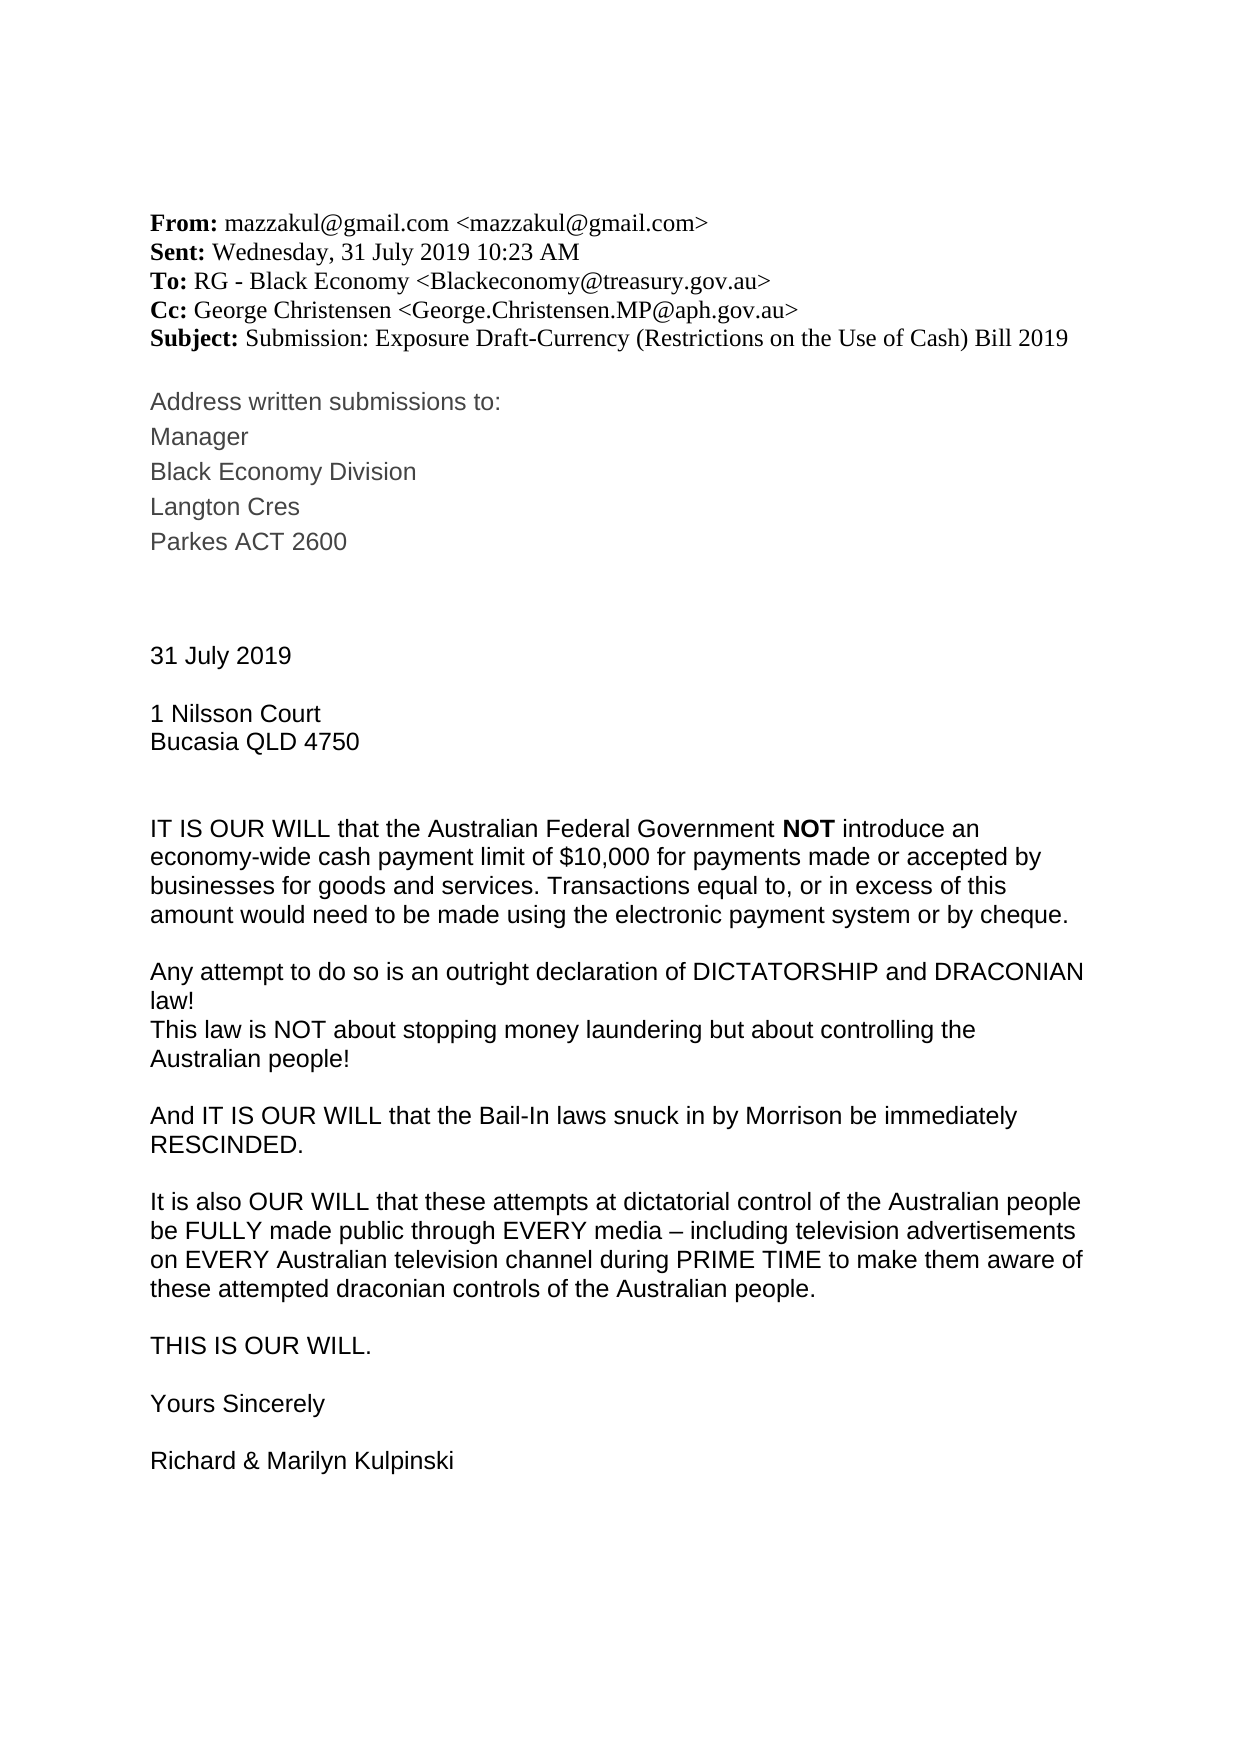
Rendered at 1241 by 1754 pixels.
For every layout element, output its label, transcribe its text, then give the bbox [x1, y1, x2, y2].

text It is also OUR WILL that these attempts at dictatorial control of the Australian people be FULLY made public through EVERY media – including television advertisements on EVERY Australian television channel during PRIME TIME to make them aware of these attempted draconian controls of the Australian people. [150, 1187, 1090, 1302]
text 31 July 2019 [150, 641, 1090, 670]
text From: mazzakul@gmail.com <mazzakul@gmail.com> Sent: Wednesday, 31 July 2019 10:23 AM To: RG - Black Economy <Blackeconomy@treasury.gov.au> Cc: George Christensen <George.Christensen.MP@aph.gov.au> Subject: Submission: Exposure Draft-Currency (Restrictions on the Use of Cash) Bill 2019 [150, 208, 1090, 352]
text Address written submissions to: Manager Black Economy Division Langton Cres Parkes ACT 2600 [150, 381, 1090, 556]
text THIS IS OUR WILL. [150, 1331, 1090, 1360]
text Richard & Marilyn Kulpinski [150, 1446, 1090, 1475]
text Any attempt to do so is an outright declaration of DICTATORSHIP and DRACONIAN law! [150, 957, 1090, 1015]
text Bucasia QLD 4750 [150, 727, 1090, 756]
text Yours Sincerely [150, 1388, 1090, 1417]
text IT IS OUR WILL that the Australian Federal Government NOT introduce an economy-wide cash payment limit of $10,000 for payments made or accepted by businesses for goods and services. Transactions equal to, or in excess of this amount would need to be made using the electronic payment system or by cheque. [150, 813, 1090, 928]
text And IT IS OUR WILL that the Bail-In laws snuck in by Morrison be immediately RESCINDED. [150, 1101, 1090, 1158]
text This law is NOT about stopping money laundering but about controlling the Australian people! [150, 1015, 1090, 1072]
text 1 Nilsson Court [150, 698, 1090, 727]
